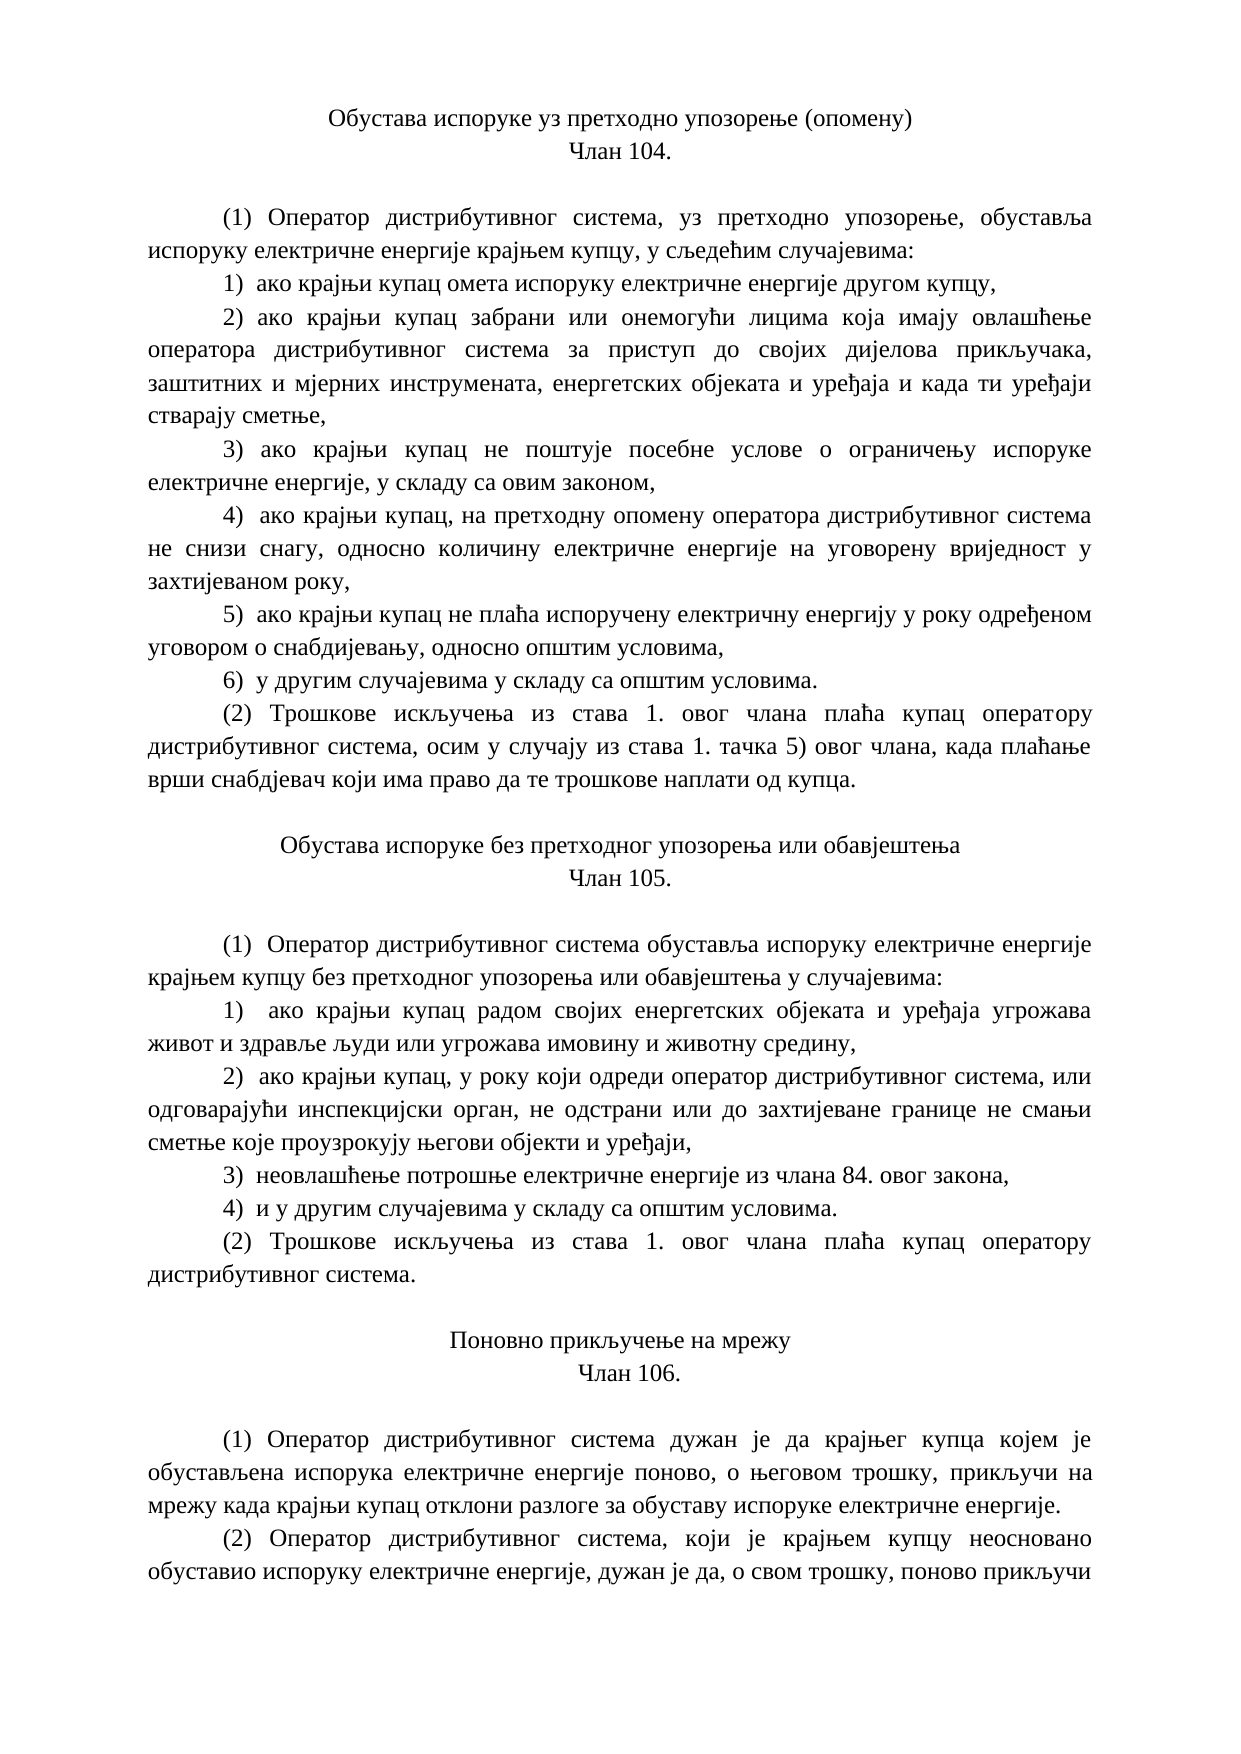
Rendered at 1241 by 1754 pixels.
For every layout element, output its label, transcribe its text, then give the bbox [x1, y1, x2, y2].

text 2) ако крајњи купац забрани или онемогући лицима која имају овлашћење оператора дистрибутивног система за приступ до својих дијелова прикључака, заштитних и мјерних инструмената, енергетских објеката и уређаја и када ти уређаји стварају сметње, [148, 302, 1093, 429]
text (2) Трошкове искључења из става 1. овог члана плаћа купац оператору дистрибутивног система, осим у случају из става 1. тачка 5) овог члана, када плаћање врши снабдјевач који има право да те трошкове наплати од купца. [148, 698, 1093, 793]
text 1) ако крајњи купац радом својих енергетских објеката и уређаја угрожава живот и здравље људи или угрожава имовину и животну средину, [148, 995, 1093, 1057]
text 3) неовлашћење потрошње електричне енергије из члана 84. овог закона, [148, 1160, 1093, 1189]
text 4) и у другим случајевима у складу са општим условима. [148, 1193, 1093, 1222]
text 6) у другим случајевима у складу са општим условима. [148, 665, 1093, 693]
text (1) Оператор дистрибутивног система дужан је да крајњег купца којем је обустављена испорука електричне енергије поново, о његовом трошку, прикључи на мрежу када крајњи купац отклони разлоге за обуставу испоруке електричне енергије. [148, 1424, 1093, 1519]
text 4) ако крајњи купац, на претходну опомену оператора дистрибутивног система не снизи снагу, односно количину електричне енергије на уговорену вриједност у захтијеваном року, [148, 500, 1093, 594]
text Члан 104. [148, 136, 1093, 165]
text Поновно прикључење на мрежу [148, 1325, 1093, 1354]
text (1) Оператор дистрибутивног система, уз претходно упозорење, обуставља испоруку електричне енергије крајњем купцу, у сљедећим случајевима: [148, 202, 1093, 264]
text 1) ако крајњи купац омета испоруку електричне енергије другом купцу, [148, 268, 1093, 297]
text (1) Оператор дистрибутивног система обуставља испоруку електричне енергије крајњем купцу без претходног упозорења или обавјештења у случајевима: [148, 929, 1093, 991]
text Обустава испоруке уз претходно упозорење (опомену) [148, 103, 1093, 132]
text Обустава испоруке без претходног упозорења или обавјештења [148, 830, 1093, 859]
text 3) ако крајњи купац не поштује посебне услове о ограничењу испоруке електричне енергије, у складу са овим законом, [148, 434, 1093, 495]
text Члан 105. [148, 863, 1093, 892]
text 5) ако крајњи купац не плаћа испоручену електричну енергију у року одређеном уговором о снабдијевању, односно општим условима, [148, 599, 1093, 661]
text Члан 106. [148, 1358, 1093, 1387]
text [148, 1523, 1093, 1585]
text (2) Трошкове искључења из става 1. овог члана плаћа купац оператору дистрибутивног система. [148, 1226, 1093, 1288]
text 2) ако крајњи купац, у року који одреди оператор дистрибутивног система, или одговарајући инспекцијски орган, не одстрани или до захтијеване границе не смањи сметње које проузрокују његови објекти и уређаји, [148, 1061, 1093, 1156]
